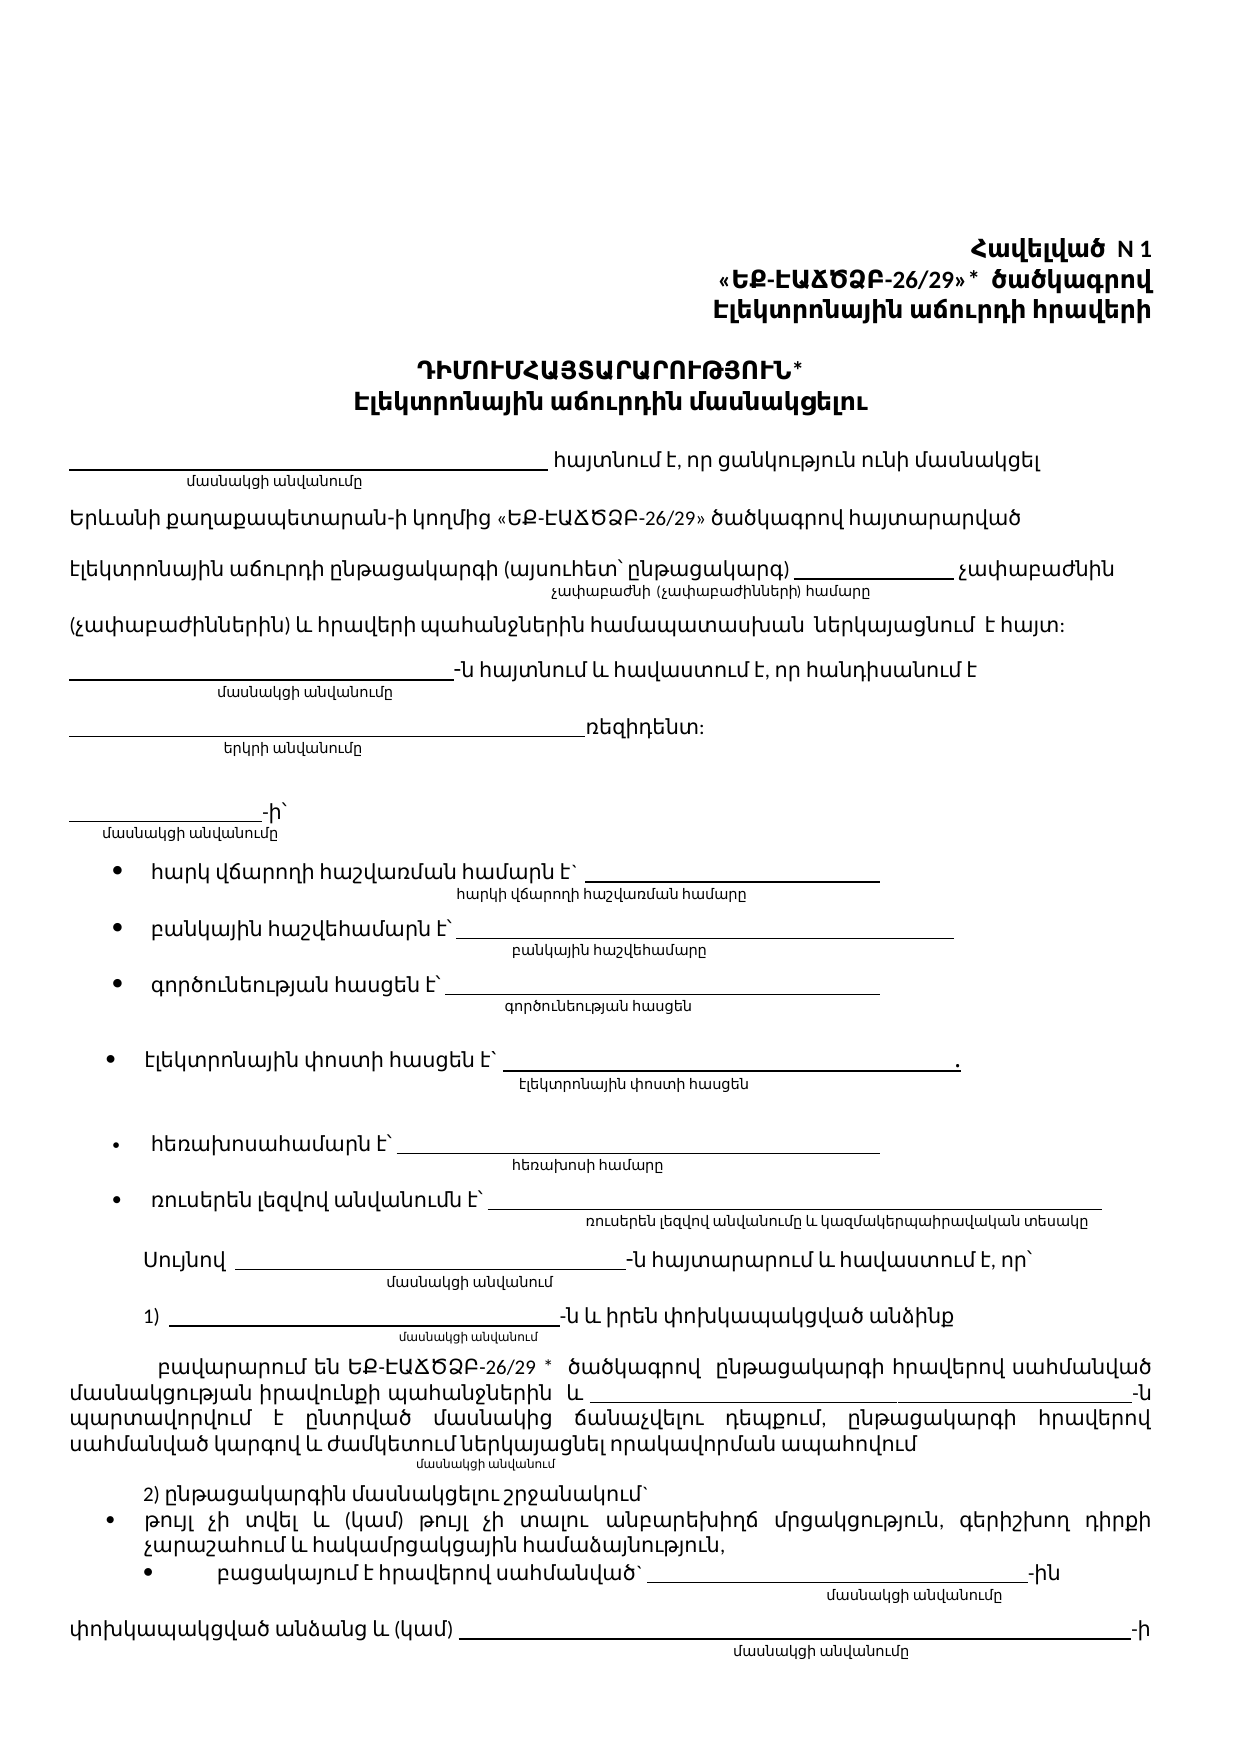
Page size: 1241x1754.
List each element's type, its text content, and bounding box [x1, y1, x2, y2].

text հարկի վճարողի հաշվառման համարը [69, 885, 1152, 916]
text -ի՝ [69, 799, 1152, 824]
list թույլ չի տվել և (կամ) թույլ չի տալու անբարեխիղճ մրցակցություն, գերիշխող դիրքի չարաշահում և հակամրցակցային համաձայնություն, [107, 1507, 1152, 1558]
subtitle Էլեկտրոնային աճուրդին մասնակցելու [69, 386, 1152, 417]
text ԴԻՄՈՒՄՀԱՅՏԱՐԱՐՈՒԹՅՈՒՆ* [69, 356, 1152, 386]
text բանկային հաշվեհամարը [438, 941, 1152, 972]
text Սույնով -ն հայտարարում և հավաստում է, որ՝ [69, 1243, 1152, 1273]
text Հավելված N 1 [69, 233, 1152, 264]
text հեռախոսի համարը [438, 1156, 1152, 1187]
text մասնակցի անվանումը [69, 1586, 1152, 1616]
text երկրի անվանումը [69, 739, 1152, 770]
text մասնակցի անվանում [69, 1273, 1152, 1304]
text -ն հայտնում և հավաստում է, որ հանդիսանում է [69, 653, 1152, 684]
list ռուսերեն լեզվով անվանումն է՝ [113, 1187, 1152, 1212]
text «ԵՔ-ԷԱՃԾՁԲ-26/29»* ծածկագրով [69, 264, 1152, 294]
text մասնակցի անվանումը [69, 684, 1152, 714]
text փոխկապակցված անձանց և (կամ) -ի [69, 1616, 1152, 1642]
text մասնակցի անվանում [69, 1456, 1152, 1482]
text մասնակցի անվանումը [69, 472, 1152, 503]
text գործունեության հասցեն [69, 998, 1152, 1028]
list հարկ վճարողի հաշվառման համարն է` [113, 855, 1152, 885]
text հայտնում է, որ ցանկություն ունի մասնակցել [69, 447, 1152, 472]
list բանկային հաշվեհամարն է՝ [113, 916, 1152, 941]
text ռեզիդենտ: [69, 714, 1152, 739]
text Էլեկտրոնային աճուրդի հրավերի [69, 294, 1152, 325]
list էլեկտրոնային փոստի հասցեն է` . [107, 1041, 1152, 1075]
text մասնակցի անվանումը [69, 1642, 1152, 1672]
text (չափաբաժիններին) և հրավերի պահանջներին համապատասխան ներկայացնում է հայտ: [69, 612, 1152, 638]
text Երևանի քաղաքապետարան-ի կողմից «ԵՔ-ԷԱՃԾՁԲ-26/29» ծածկագրով հայտարարված [69, 503, 1152, 531]
text ռուսերեն լեզվով անվանումը և կազմակերպաիրավական տեսակը [512, 1212, 1152, 1243]
text չափաբաժնի (չափաբաժինների) համարը [69, 582, 1152, 612]
text մասնակցի անվանումը [69, 824, 1152, 855]
text էլեկտրոնային փոստի հասցեն [364, 1075, 1152, 1105]
text 1) -ն և իրեն փոխկապակցված անձինք [69, 1304, 1152, 1329]
text բավարարում են ԵՔ-ԷԱՃԾՁԲ-26/29 * ծածկագրով ընթացակարգի հրավերով սահմանված մասնակցության իրավունքի պահանջներին և -ն պարտավորվում է ընտրված մասնակից ճանաչվելու դեպքում, ընթացակարգի հրավերով սահմանված կարգով և ժամկետում ներկայացնել որակավորման ապահովում [69, 1354, 1152, 1456]
text էլեկտրոնային աճուրդի ընթացակարգի (այսուհետ՝ ընթացակարգ) չափաբաժնին [69, 556, 1152, 582]
list գործունեության հասցեն է՝ [113, 972, 1152, 998]
text մասնակցի անվանում [69, 1329, 1152, 1354]
list հեռախոսահամարն է՝ [113, 1131, 1152, 1156]
list բացակայում է հրավերով սահմանված` -ին [69, 1558, 1152, 1586]
text 2) ընթացակարգին մասնակցելու շրջանակում` [69, 1482, 1152, 1507]
